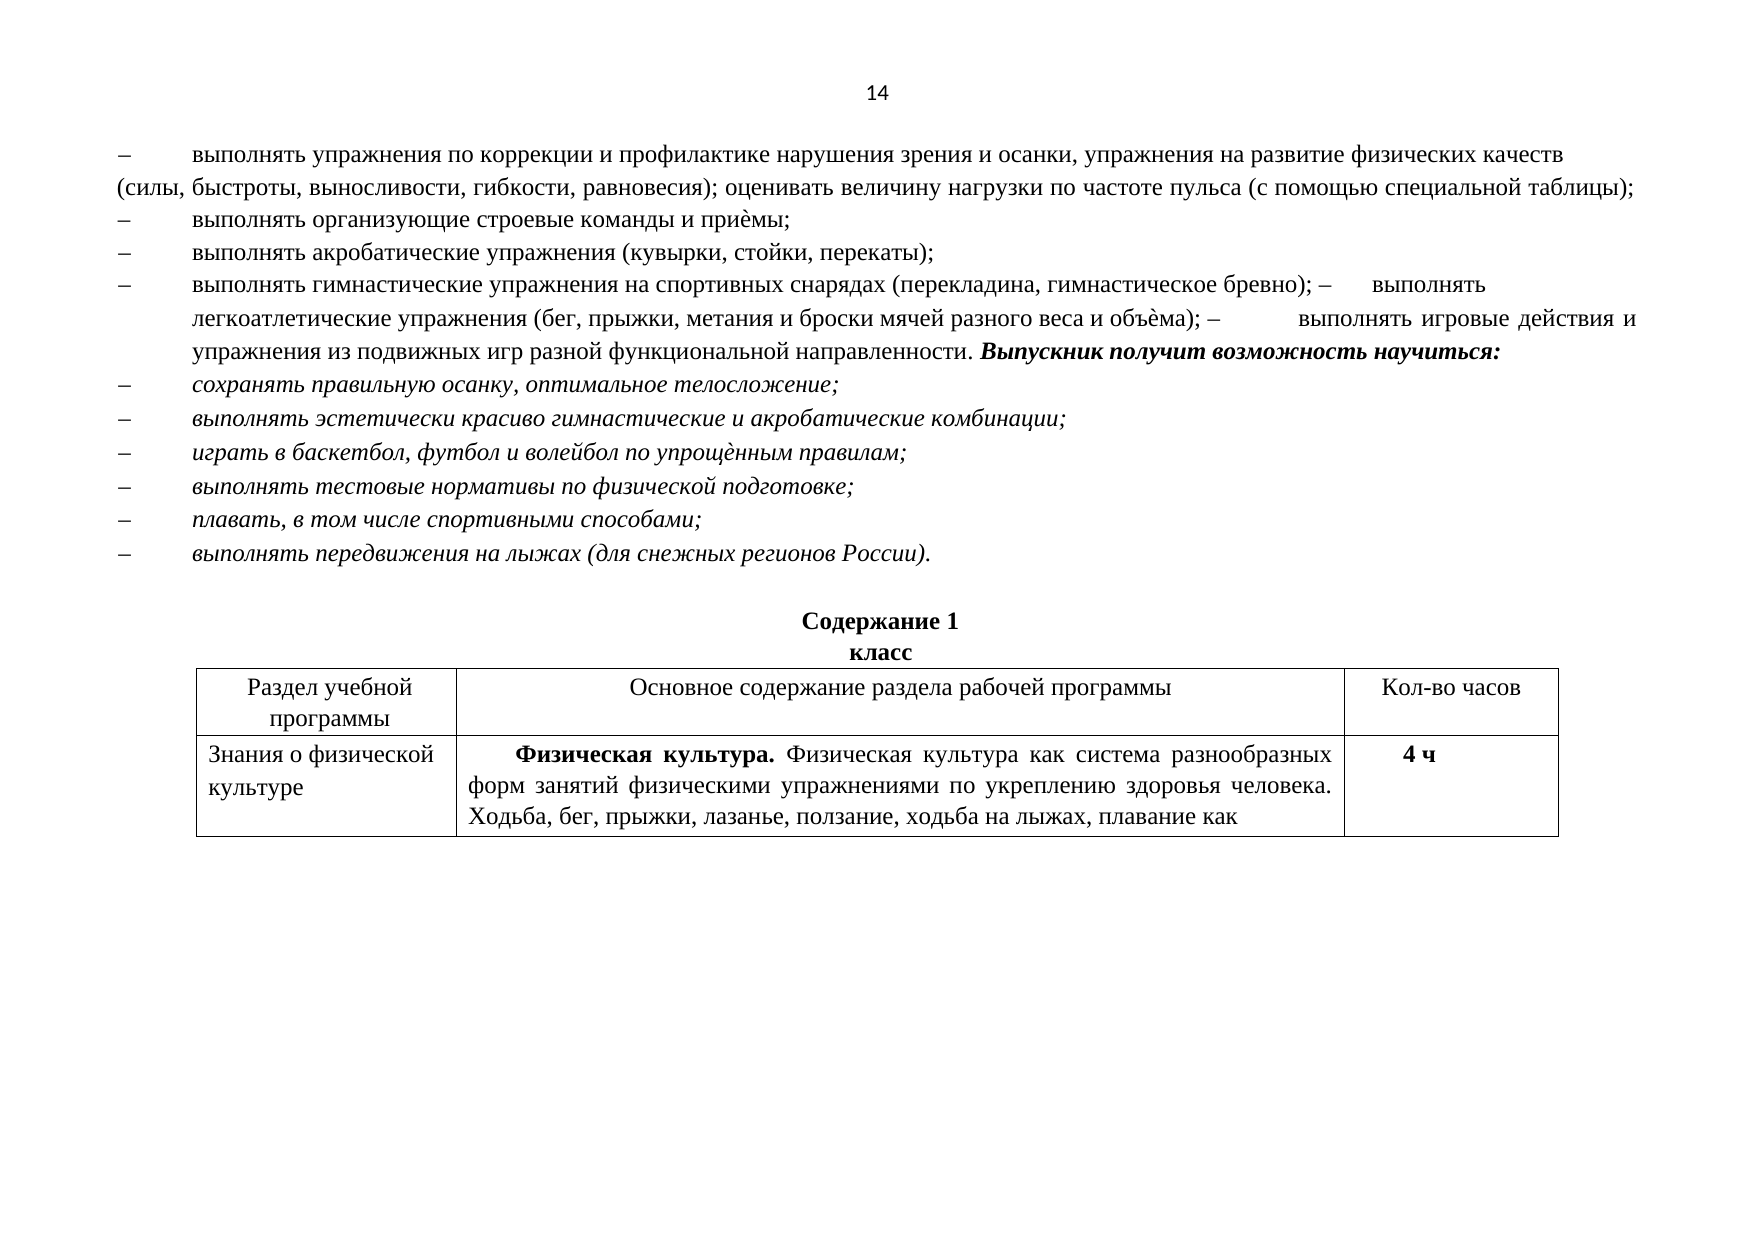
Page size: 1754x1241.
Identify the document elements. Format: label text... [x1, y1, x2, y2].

list плавать, в том числе спортивными способами; [118, 504, 1637, 533]
list выполнять гимнастические упражнения на спортивных снарядах (перекладина, гимнастическое бревно); – выполнять легкоатлетические упражнения (бег, прыжки, метания и броски мячей разного веса и объѐма); – выполнять игровые действия и упражнения из подвижных игр разной функциональной направленности. Выпускник получит возможность научиться: [118, 269, 1637, 364]
list выполнять передвижения на лыжах (для снежных регионов России). [118, 538, 1637, 567]
table_cell 4 ч [1345, 736, 1558, 836]
list сохранять правильную осанку, оптимальное телосложение; [118, 369, 1637, 398]
list выполнять акробатические упражнения (кувырки, стойки, перекаты); [118, 237, 1637, 266]
table_header Основное содержание раздела рабочей программы [457, 669, 1344, 734]
list играть в баскетбол, футбол и волейбол по упрощѐнным правилам; [118, 437, 1637, 466]
table_cell Знания о физической культуре [197, 736, 456, 836]
list выполнять упражнения по коррекции и профилактике нарушения зрения и осанки, упражнения на развитие физических качеств [118, 139, 1637, 168]
table_cell Физическая культура. Физическая культура как система разнообразных форм занятий физическими упражнениями по укреплению здоровья человека. Ходьба, бег, прыжки, лазанье, ползание, ходьба на лыжах, плавание как [457, 736, 1344, 836]
list выполнять эстетически красиво гимнастические и акробатические комбинации; [118, 403, 1637, 432]
text (силы, быстроты, выносливости, гибкости, равновесия); оценивать величину нагрузки по частоте пульса (с помощью специальной таблицы); – выполнять организующие строевые команды и приѐмы; [117, 172, 1636, 233]
subtitle Содержание 1 класс [801, 606, 959, 666]
table_header Раздел учебной программы [197, 669, 456, 734]
list выполнять тестовые нормативы по физической подготовке; [118, 471, 1637, 499]
table_header Кол-во часов [1345, 669, 1558, 734]
